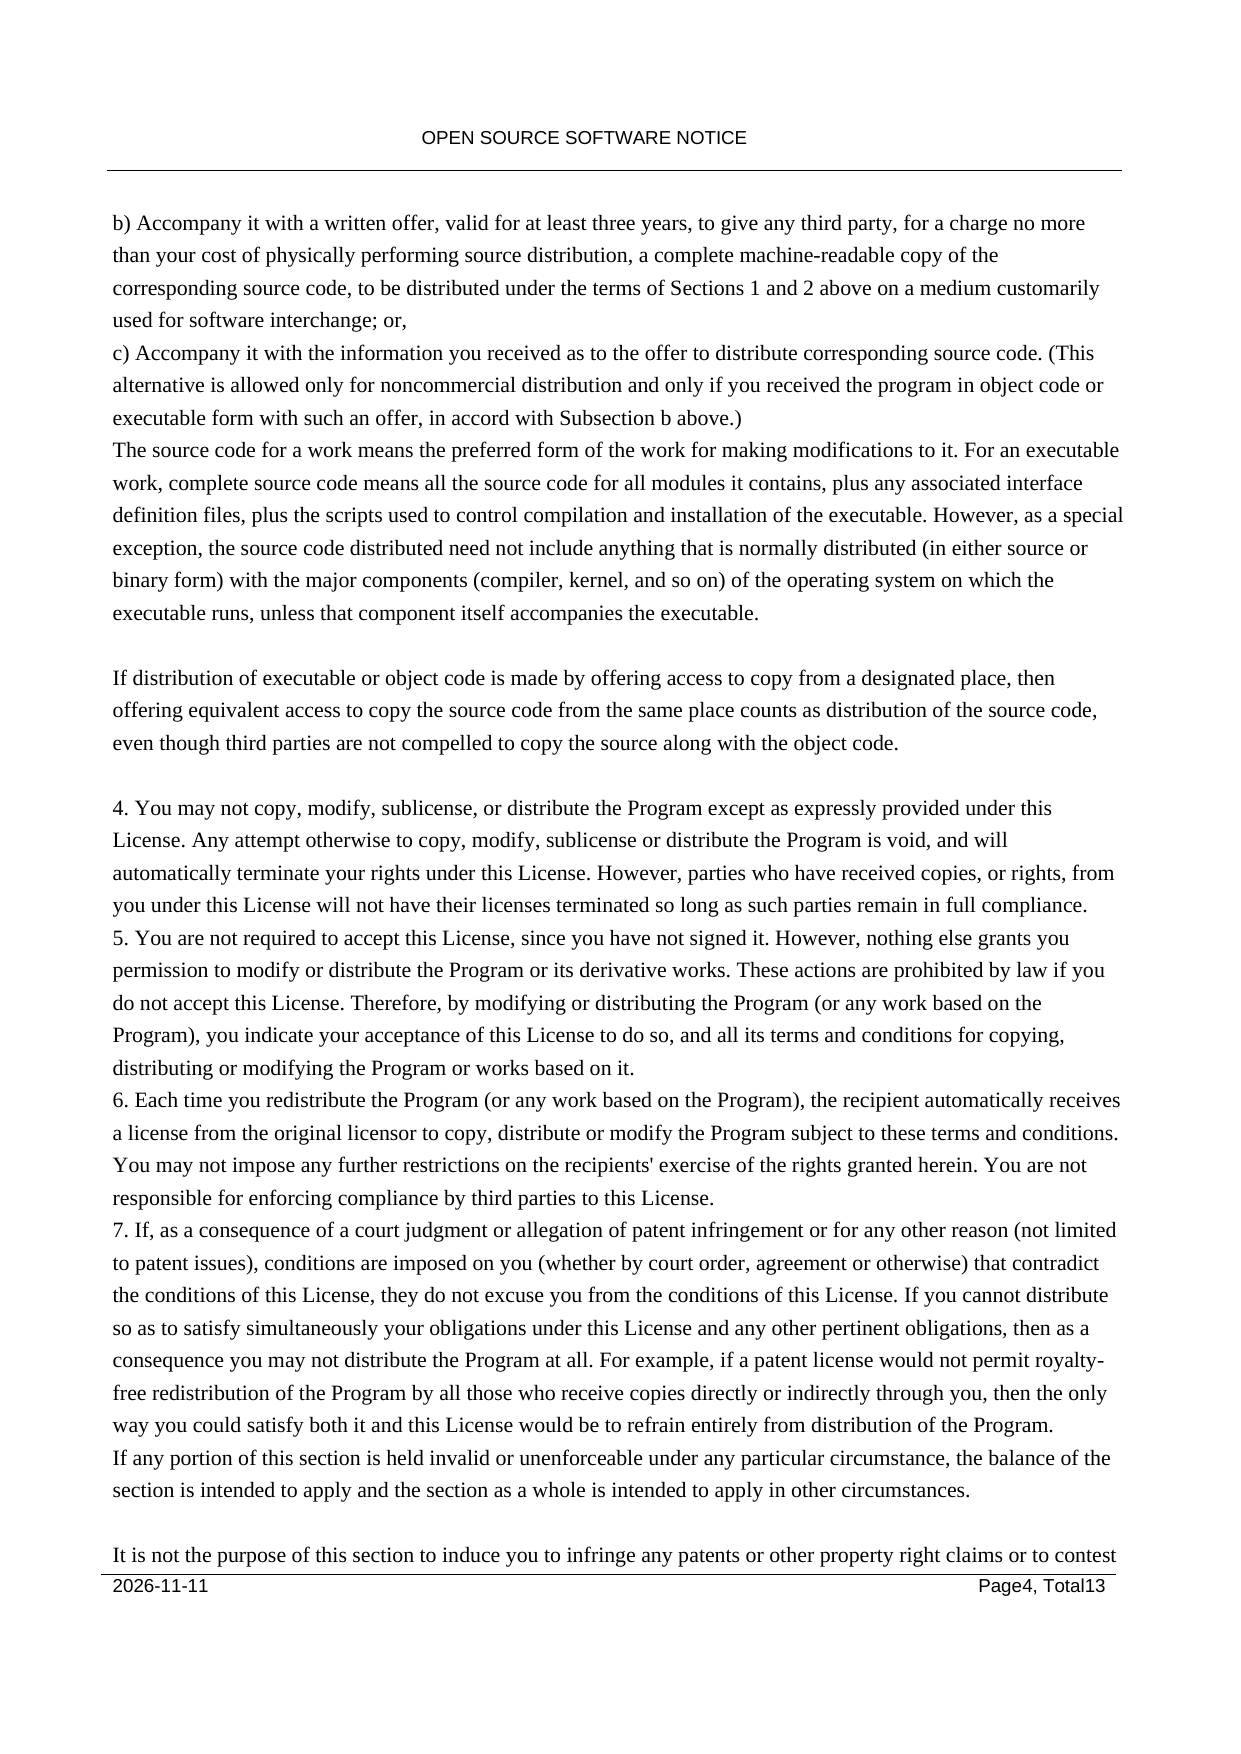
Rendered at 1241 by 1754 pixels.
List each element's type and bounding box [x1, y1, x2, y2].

text [112, 206, 1128, 1571]
